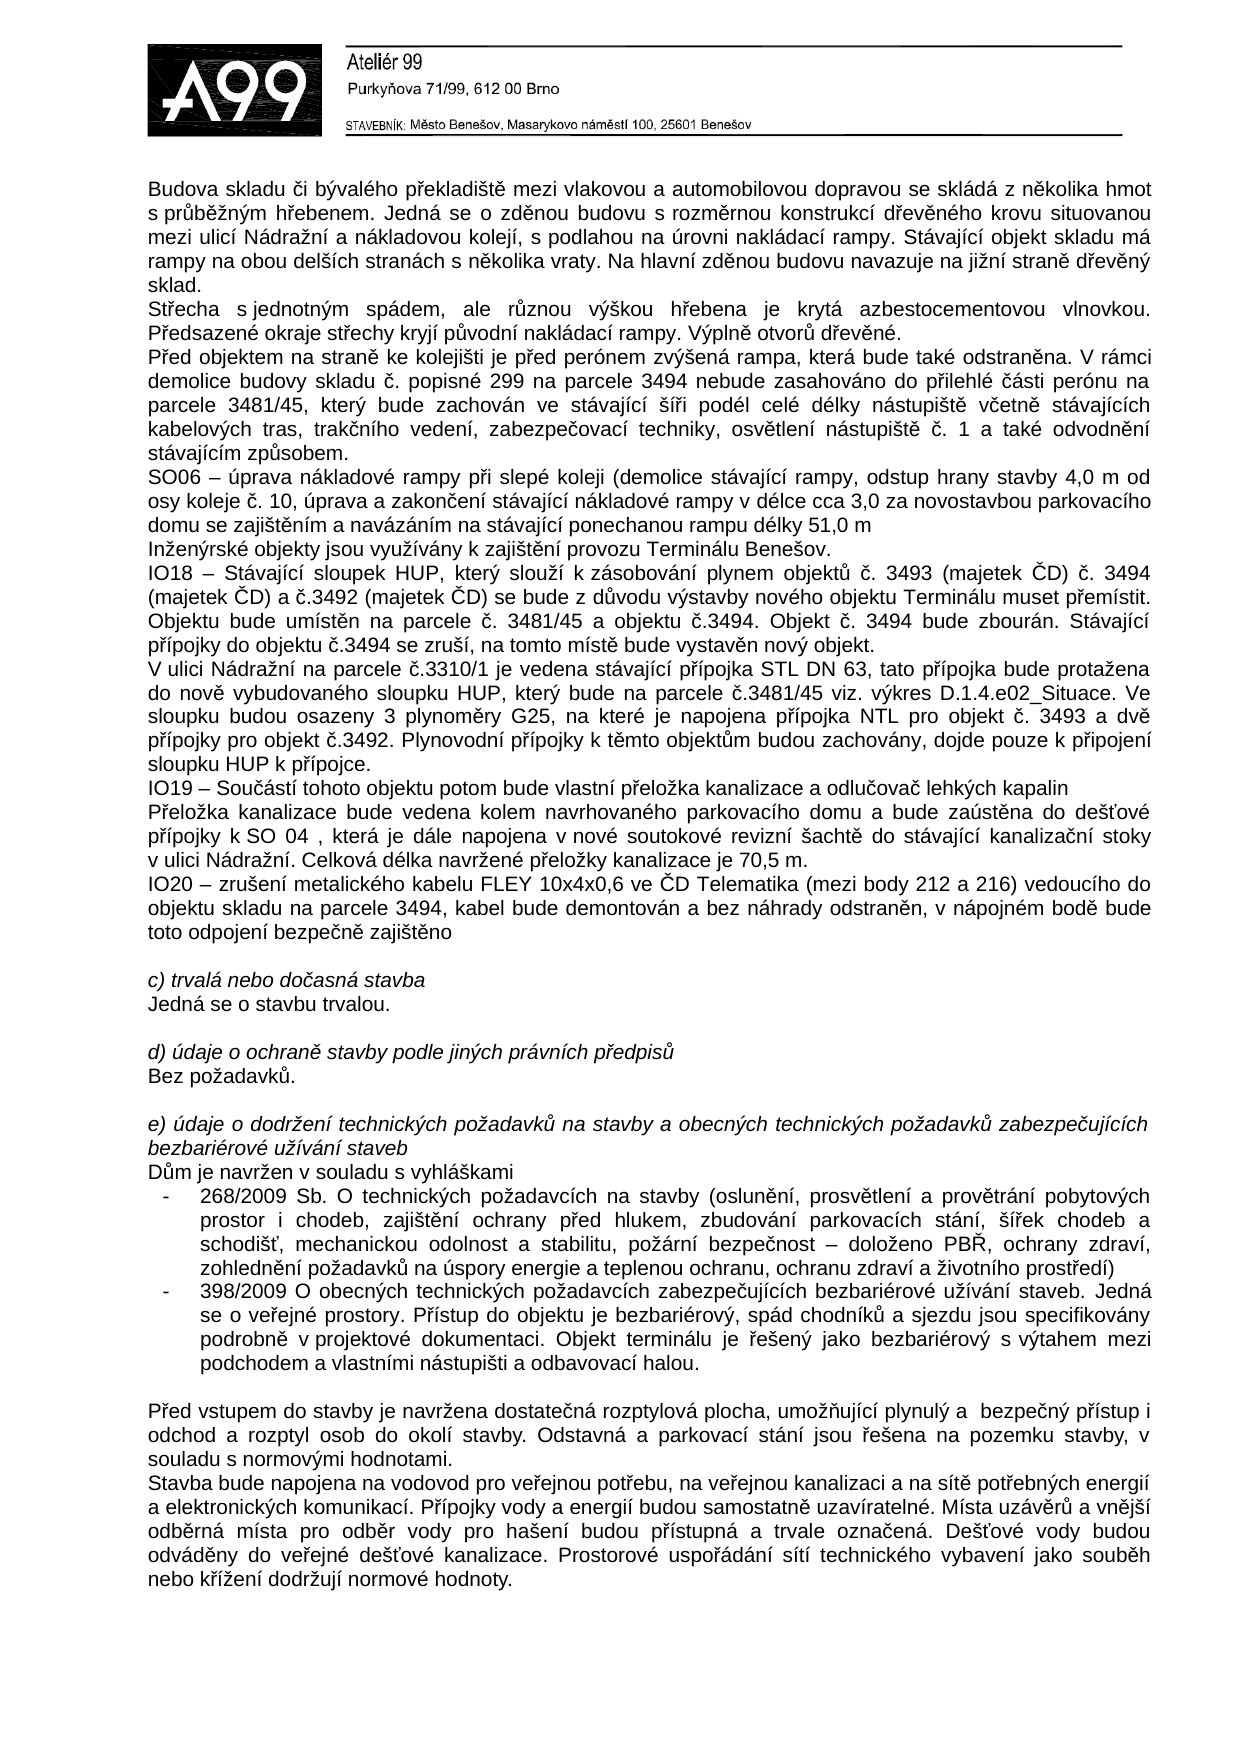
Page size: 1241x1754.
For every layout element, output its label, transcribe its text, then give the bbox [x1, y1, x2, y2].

text IO19 – Součástí tohoto objektu potom bude vlastní přeložka kanalizace a odlučovač lehkých kapalin [148, 776, 1152, 800]
text Před objektem na straně ke kolejišti je před perónem zvýšená rampa, která bude také odstraněna. V rámci demolice budovy skladu č. popisné 299 na parcele 3494 nebude zasahováno do přilehlé části perónu na parcele 3481/45, který bude zachován ve stávající šíři podél celé délky nástupiště včetně stávajících kabelových tras, trakčního vedení, zabezpečovací techniky, osvětlení nástupiště č. 1 a také odvodnění stávajícím způsobem. [148, 345, 1152, 465]
text Jedná se o stavbu trvalou. [148, 992, 1152, 1016]
text d) údaje o ochraně stavby podle jiných právních předpisů [148, 1040, 1152, 1064]
list 268/2009 Sb. O technických požadavcích na stavby (oslunění, prosvětlení a provětrání pobytových prostor i chodeb, zajištění ochrany před hlukem, zbudování parkovacích stání, šířek chodeb a schodišť, mechanickou odolnost a stabilitu, požární bezpečnost – doloženo PBŘ, ochrany zdraví, zohlednění požadavků na úspory energie a teplenou ochranu, ochranu zdraví a životního prostředí) [162, 1183, 1152, 1279]
text Inženýrské objekty jsou využívány k zajištění provozu Terminálu Benešov. [148, 537, 1152, 561]
text IO20 – zrušení metalického kabelu FLEY 10x4x0,6 ve ČD Telematika (mezi body 212 a 216) vedoucího do objektu skladu na parcele 3494, kabel bude demontován a bez náhrady odstraněn, v nápojném bodě bude toto odpojení bezpečně zajištěno [148, 872, 1152, 944]
list 398/2009 O obecných technických požadavcích zabezpečujících bezbariérové užívání staveb. Jedná se o veřejné prostory. Přístup do objektu je bezbariérový, spád chodníků a sjezdu jsou specifikovány podrobně v projektové dokumentaci. Objekt terminálu je řešený jako bezbariérový s výtahem mezi podchodem a vlastními nástupišti a odbavovací halou. [162, 1279, 1152, 1375]
picture [147, 44, 1123, 137]
text Přeložka kanalizace bude vedena kolem navrhovaného parkovacího domu a bude zaústěna do dešťové přípojky k SO 04 , která je dále napojena v nové soutokové revizní šachtě do stávající kanalizační stoky v ulici Nádražní. Celková délka navržené přeložky kanalizace je . [148, 800, 1152, 872]
text Střecha s jednotným spádem, ale různou výškou hřebena je krytá azbestocementovou vlnovkou. Předsazené okraje střechy kryjí původní nakládací rampy. Výplně otvorů dřevěné. [148, 297, 1152, 345]
text Před vstupem do stavby je navržena dostatečná rozptylová plocha, umožňující plynulý a bezpečný přístup i odchod a rozptyl osob do okolí stavby. Odstavná a parkovací stání jsou řešena na pozemku stavby, v souladu s normovými hodnotami. [148, 1399, 1152, 1471]
text Dům je navržen v souladu s vyhláškami [148, 1159, 1152, 1183]
text Bez požadavků. [148, 1064, 1152, 1088]
text V ulici Nádražní na parcele č.3310/1 je vedena stávající přípojka STL DN 63, tato přípojka bude protažena do nově vybudovaného sloupku HUP, který bude na parcele č.3481/45 viz. výkres D.1.4.e02_Situace. Ve sloupku budou osazeny 3 plynoměry G25, na které je napojena přípojka NTL pro objekt č. 3493 a dvě přípojky pro objekt č.3492. Plynovodní přípojky k těmto objektům budou zachovány, dojde pouze k připojení sloupku HUP k přípojce. [148, 656, 1152, 776]
text Budova skladu či bývalého překladiště mezi vlakovou a automobilovou dopravou se skládá z několika hmot s průběžným hřebenem. Jedná se o zděnou budovu s rozměrnou konstrukcí dřevěného krovu situovanou mezi ulicí Nádražní a nákladovou kolejí, s podlahou na úrovni nakládací rampy. Stávající objekt skladu má rampy na obou delších stranách s několika vraty. Na hlavní zděnou budovu navazuje na jižní straně dřevěný sklad. [148, 177, 1152, 297]
text SO06 – úprava nákladové rampy při slepé koleji (demolice stávající rampy, odstup hrany stavby 4,0 m od osy koleje č. 10, úprava a zakončení stávající nákladové rampy v délce cca 3,0 za novostavbou parkovacího domu se zajištěním a navázáním na stávající ponechanou rampu délky 51,0 m [148, 465, 1152, 537]
text IO18 – Stávající sloupek HUP, který slouží k zásobování plynem objektů č. 3493 (majetek ČD) č. 3494 (majetek ČD) a č.3492 (majetek ČD) se bude z důvodu výstavby nového objektu Terminálu muset přemístit. Objektu bude umístěn na parcele č. 3481/45 a objektu č.3494. Objekt č. 3494 bude zbourán. Stávající přípojky do objektu č.3494 se zruší, na tomto místě bude vystavěn nový objekt. [148, 561, 1152, 656]
text c) trvalá nebo dočasná stavba [148, 968, 1152, 992]
text Stavba bude napojena na vodovod pro veřejnou potřebu, na veřejnou kanalizaci a na sítě potřebných energií a elektronických komunikací. Přípojky vody a energií budou samostatně uzavíratelné. Místa uzávěrů a vnější odběrná místa pro odběr vody pro hašení budou přístupná a trvale označená. Dešťové vody budou odváděny do veřejné dešťové kanalizace. Prostorové uspořádání sítí technického vybavení jako souběh nebo křížení dodržují normové hodnoty. [148, 1471, 1152, 1591]
text e) údaje o dodržení technických požadavků na stavby a obecných technických požadavků zabezpečujících bezbariérové užívání staveb [148, 1112, 1152, 1159]
